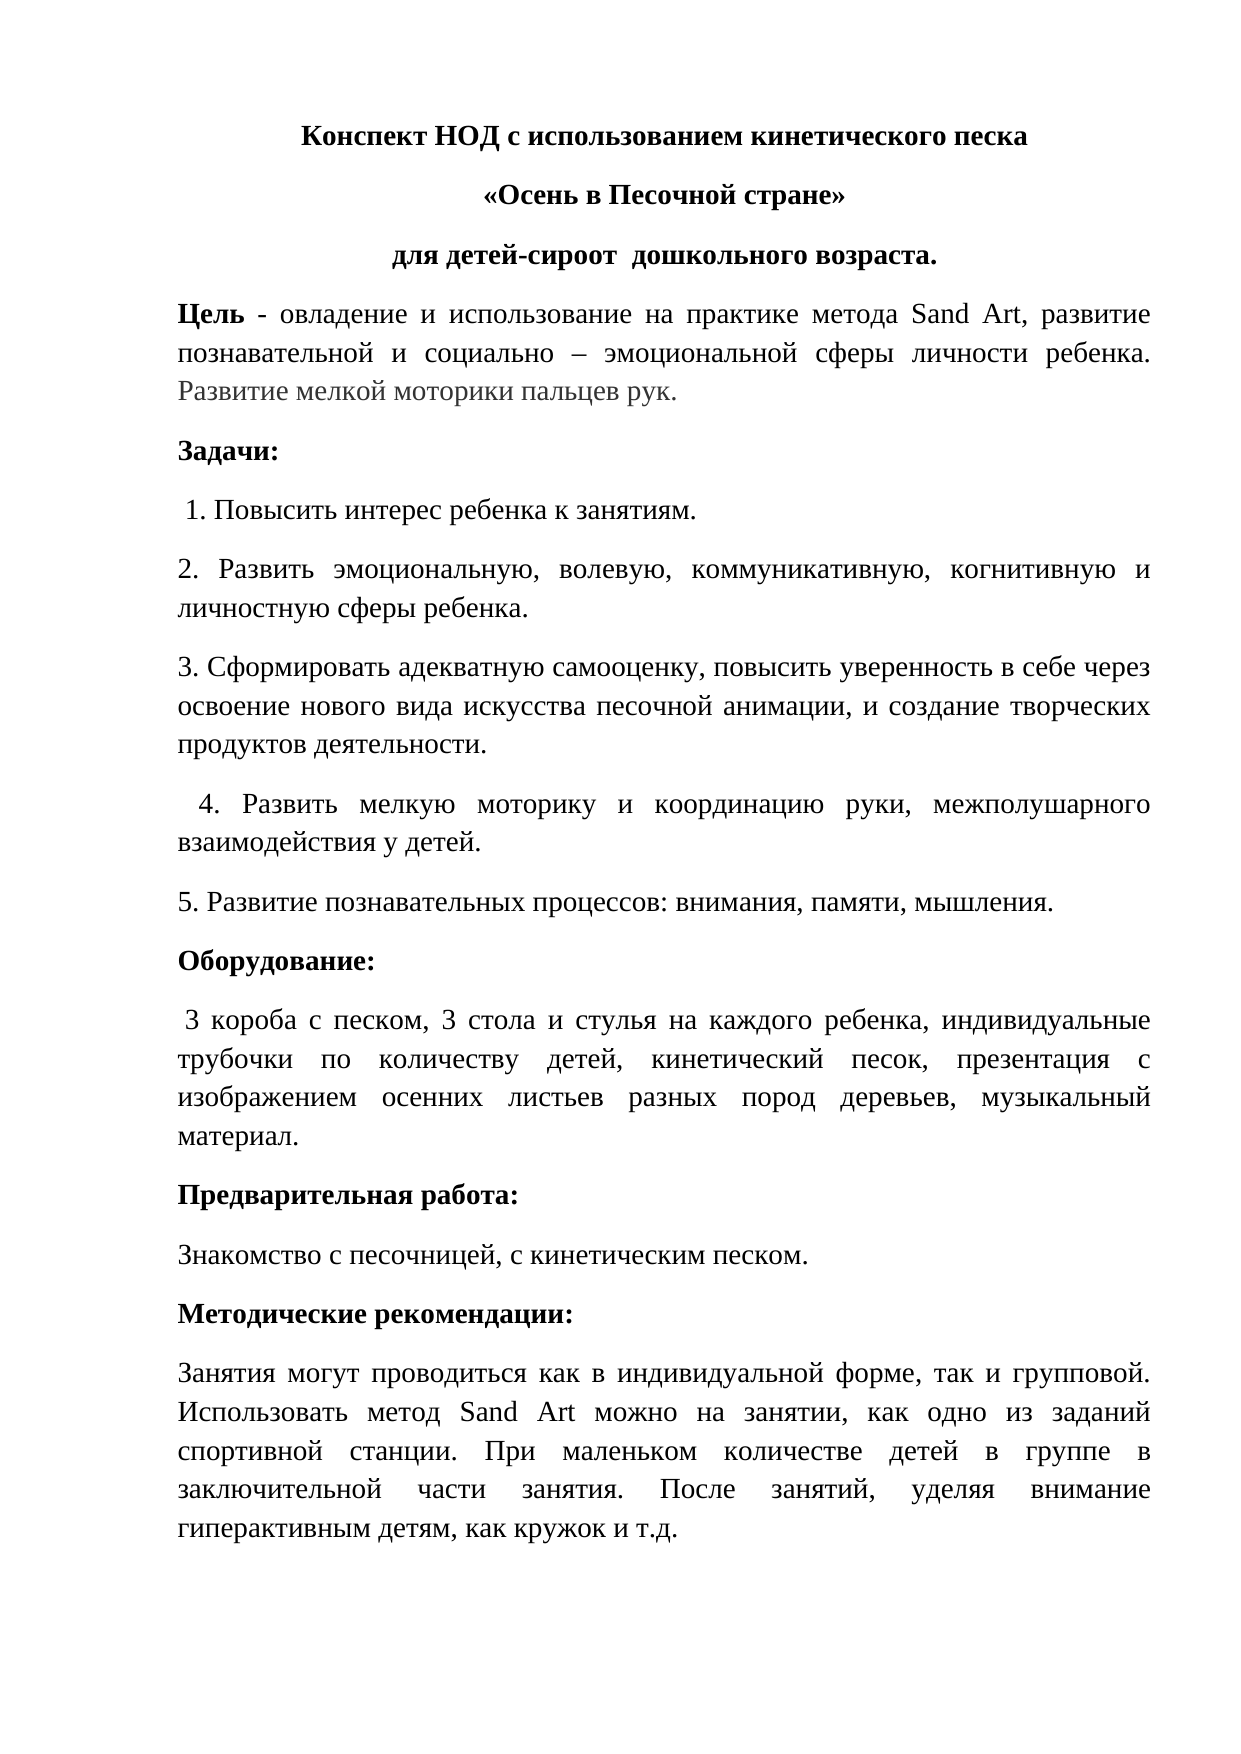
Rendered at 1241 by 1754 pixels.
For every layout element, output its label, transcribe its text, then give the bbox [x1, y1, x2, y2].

text 2. Развить эмоциональную, волевую, коммуникативную, когнитивную и личностную сферы ребенка. [177, 551, 1152, 623]
text «Осень в Песочной стране» [177, 177, 1152, 211]
text Конспект НОД с использованием кинетического песка [177, 118, 1152, 152]
text 4. Развить мелкую моторику и координацию руки, межполушарного взаимодействия у детей. [177, 786, 1152, 858]
text 3 короба с песком, 3 стола и стулья на каждого ребенка, индивидуальные трубочки по количеству детей, кинетический песок, презентация с изображением осенних листьев разных пород деревьев, музыкальный материал. [177, 1002, 1152, 1152]
text Цель - овладение и использование на практике метода Sand Art, развитие познавательной и социально – эмоциональной сферы личности ребенка. Развитие мелкой моторики пальцев рук. [177, 296, 1152, 407]
text Задачи: [177, 433, 1152, 466]
text 5. Развитие познавательных процессов: внимания, памяти, мышления. [177, 884, 1152, 917]
text 1. Повысить интерес ребенка к занятиям. [177, 492, 1152, 526]
text Методические рекомендации: [177, 1296, 1152, 1330]
text Оборудование: [177, 943, 1152, 977]
text Знакомство с песочницей, с кинетическим песком. [177, 1237, 1152, 1270]
text Предварительная работа: [177, 1177, 1152, 1211]
text 3. Сформировать адекватную самооценку, повысить уверенность в себе через освоение нового вида искусства песочной анимации, и создание творческих продуктов деятельности. [177, 649, 1152, 760]
text Занятия могут проводиться как в индивидуальной форме, так и групповой. Использовать метод Sand Art можно на занятии, как одно из заданий спортивной станции. При маленьком количестве детей в группе в заключительной части занятия. После занятий, уделяя внимание гиперактивным детям, как кружок и т.д. [177, 1356, 1152, 1543]
text для детей-сироот дошкольного возраста. [177, 237, 1152, 270]
